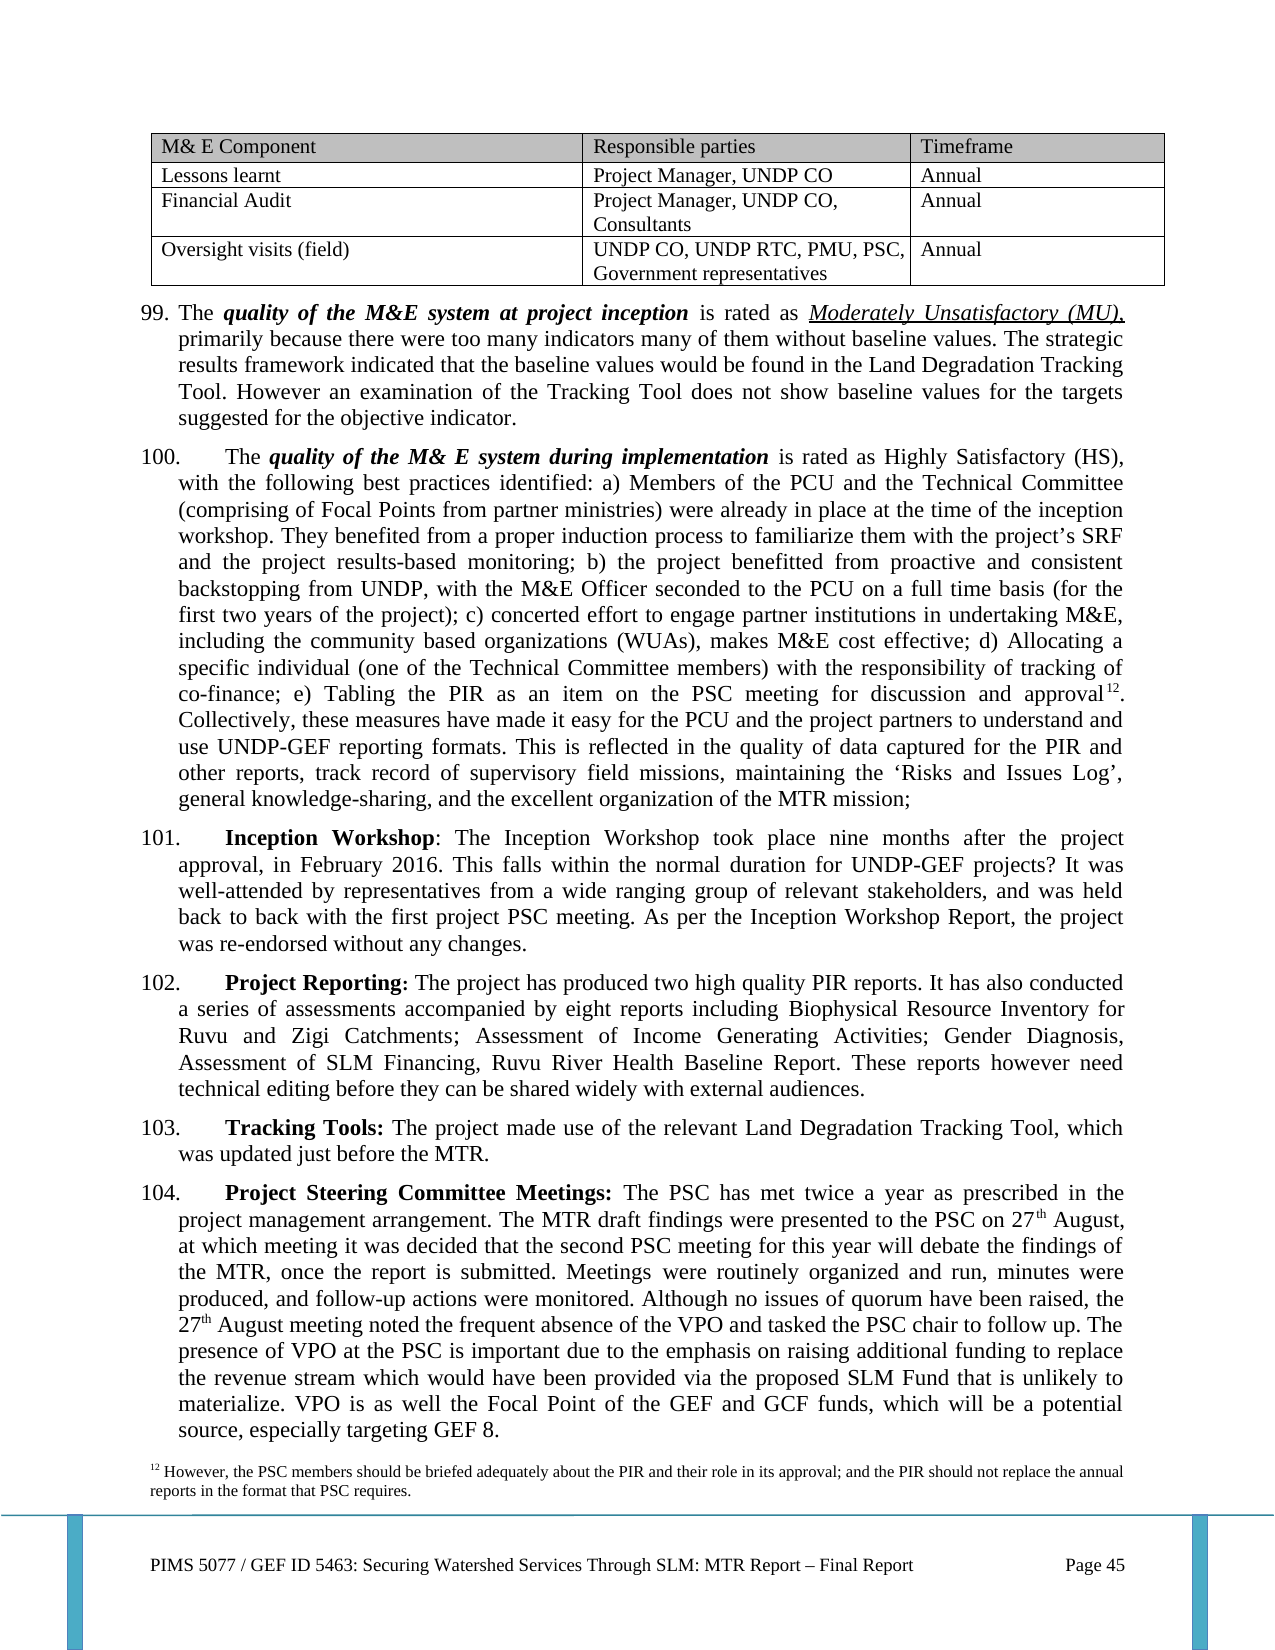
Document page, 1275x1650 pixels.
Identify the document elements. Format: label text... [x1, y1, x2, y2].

table_cell Project Manager, UNDP CO, Consultants [583, 188, 910, 236]
table_cell Oversight visits (field) [152, 237, 582, 285]
table_header Timeframe [911, 134, 1164, 162]
table_cell Annual [911, 188, 1164, 236]
table_header M& E Component [152, 134, 582, 162]
table_cell Financial Audit [152, 188, 582, 236]
text The quality of the M& E system during implementation is rated as Highly Satisfactory (HS), with the following best practices identified: a) Members of the PCU and the Technical Committee (comprising of Focal Points from partner ministries) were already in place at the time of the inception workshop. They benefited from a proper induction process to familiarize them with the project’s SRF and the project results-based monitoring; b) the project benefitted from proactive and consistent backstopping from UNDP, with the M&E Officer seconded to the PCU on a full time basis (for the first two years of the project); c) concerted effort to engage partner institutions in undertaking M&E, including the community based organizations (WUAs), makes M&E cost effective; d) Allocating a specific individual (one of the Technical Committee members) with the responsibility of tracking of co-finance; e) Tabling the PIR as an item on the PSC meeting for discussion and approval. Collectively, these measures have made it easy for the PCU and the project partners to understand and use UNDP-GEF reporting formats. This is reflected in the quality of data captured for the PIR and other reports, track record of supervisory field missions, maintaining the ‘Risks and Issues Log’, general knowledge-sharing, and the excellent organization of the MTR mission; [141, 443, 1125, 812]
table_cell UNDP CO, UNDP RTC, PMU, PSC, Government representatives [583, 237, 910, 285]
text Inception Workshop: The Inception Workshop took place nine months after the project approval, in February 2016. This falls within the normal duration for UNDP-GEF projects? It was well-attended by representatives from a wide ranging group of relevant stakeholders, and was held back to back with the first project PSC meeting. As per the Inception Workshop Report, the project was re-endorsed without any changes. [141, 824, 1125, 956]
text Tracking Tools: The project made use of the relevant Land Degradation Tracking Tool, which was updated just before the MTR. [141, 1114, 1125, 1167]
text Project Steering Committee Meetings: The PSC has met twice a year as prescribed in the project management arrangement. The MTR draft findings were presented to the PSC on 27th August, at which meeting it was decided that the second PSC meeting for this year will debate the findings of the MTR, once the report is submitted. Meetings were routinely organized and run, minutes were produced, and follow-up actions were monitored. Although no issues of quorum have been raised, the 27th August meeting noted the frequent absence of the VPO and tasked the PSC chair to follow up. The presence of VPO at the PSC is important due to the emphasis on raising additional funding to replace the revenue stream which would have been provided via the proposed SLM Fund that is unlikely to materialize. VPO is as well the Focal Point of the GEF and GCF funds, which will be a potential source, especially targeting GEF 8. [141, 1179, 1125, 1443]
table_cell Lessons learnt [152, 163, 582, 187]
table_cell Annual [911, 237, 1164, 285]
table_cell Annual [911, 163, 1164, 187]
table_header Responsible parties [583, 134, 910, 162]
text Project Reporting: The project has produced two high quality PIR reports. It has also conducted a series of assessments accompanied by eight reports including Biophysical Resource Inventory for Ruvu and Zigi Catchments; Assessment of Income Generating Activities; Gender Diagnosis, Assessment of SLM Financing, Ruvu River Health Baseline Report. These reports however need technical editing before they can be shared widely with external audiences. [141, 969, 1125, 1102]
text The quality of the M&E system at project inception is rated as Moderately Unsatisfactory (MU), primarily because there were too many indicators many of them without baseline values. The strategic results framework indicated that the baseline values would be found in the Land Degradation Tracking Tool. However an examination of the Tracking Tool does not show baseline values for the targets suggested for the objective indicator. [141, 299, 1125, 430]
table_cell Project Manager, UNDP CO [583, 163, 910, 187]
